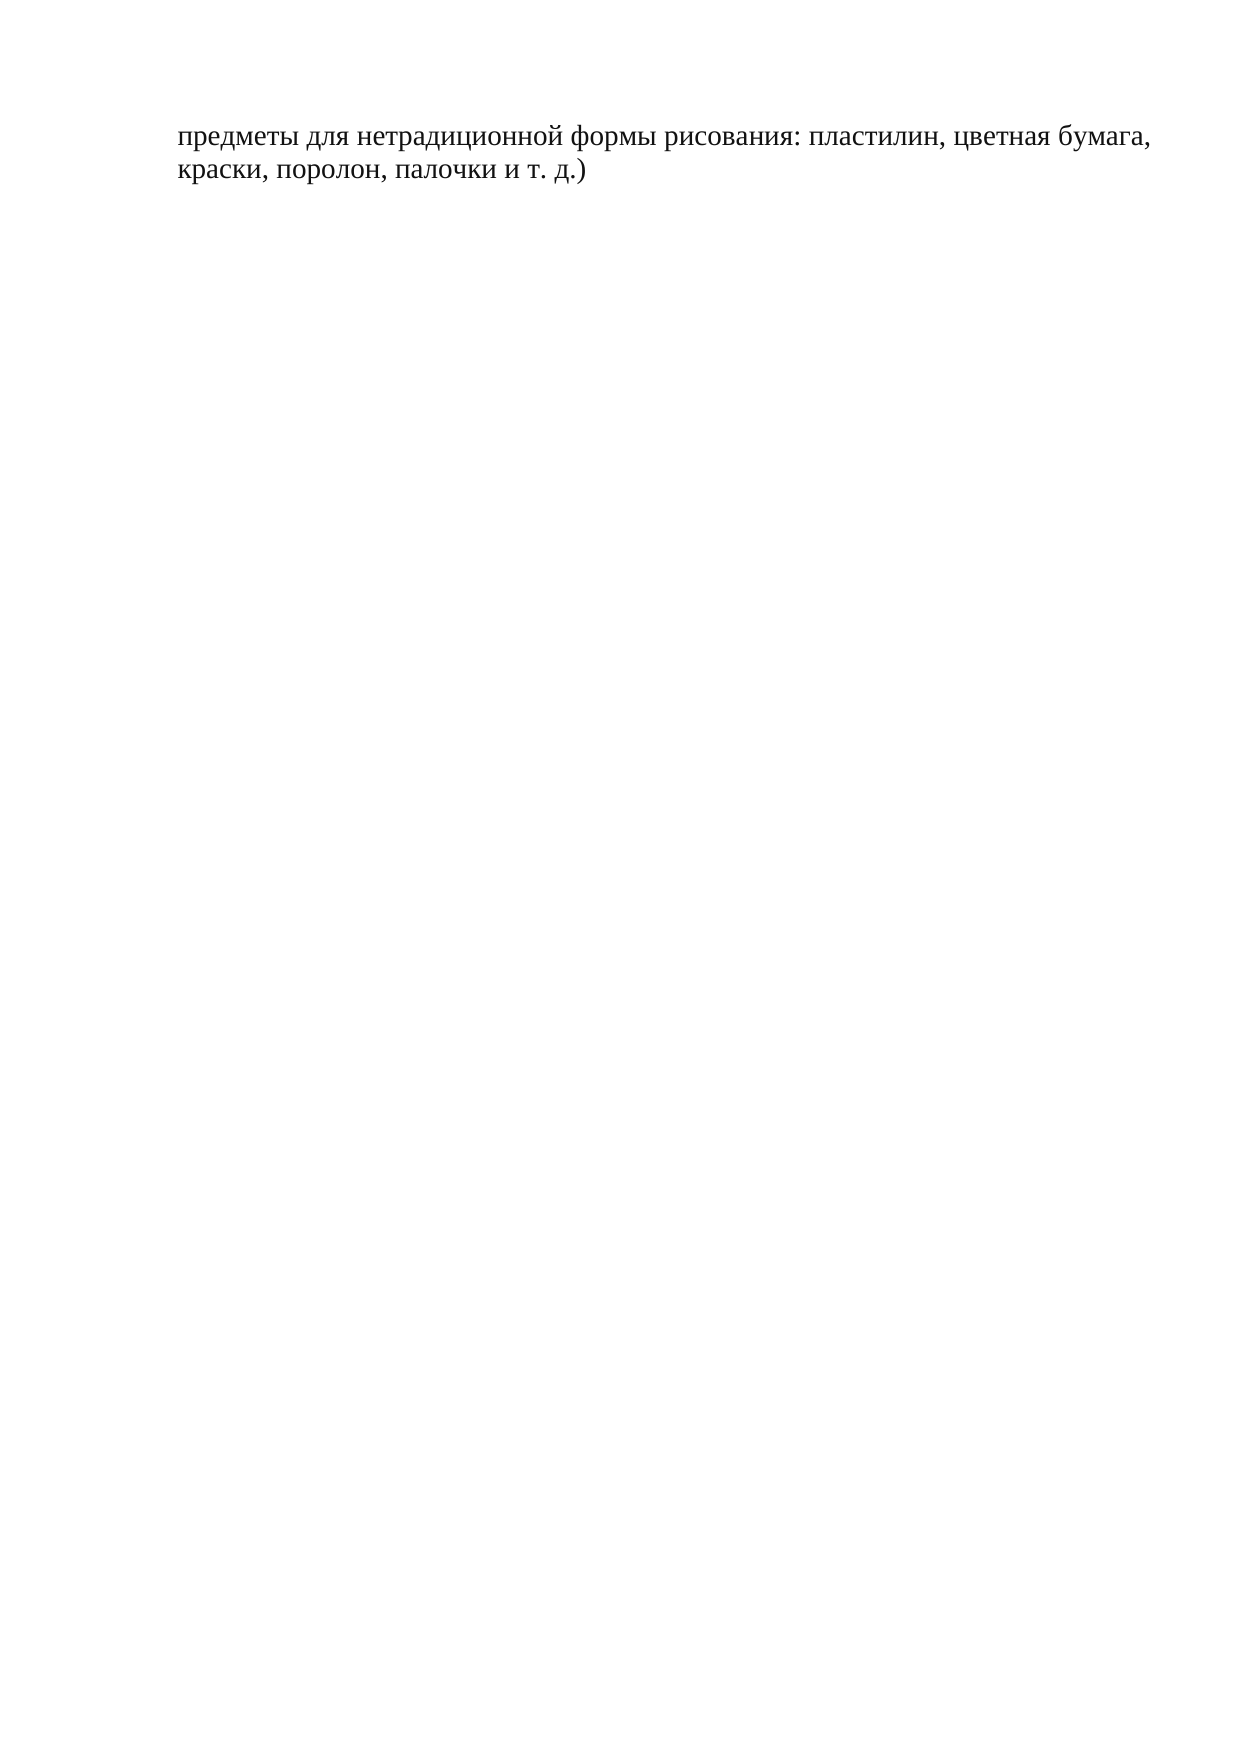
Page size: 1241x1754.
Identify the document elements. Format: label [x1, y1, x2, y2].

text [177, 118, 1152, 185]
